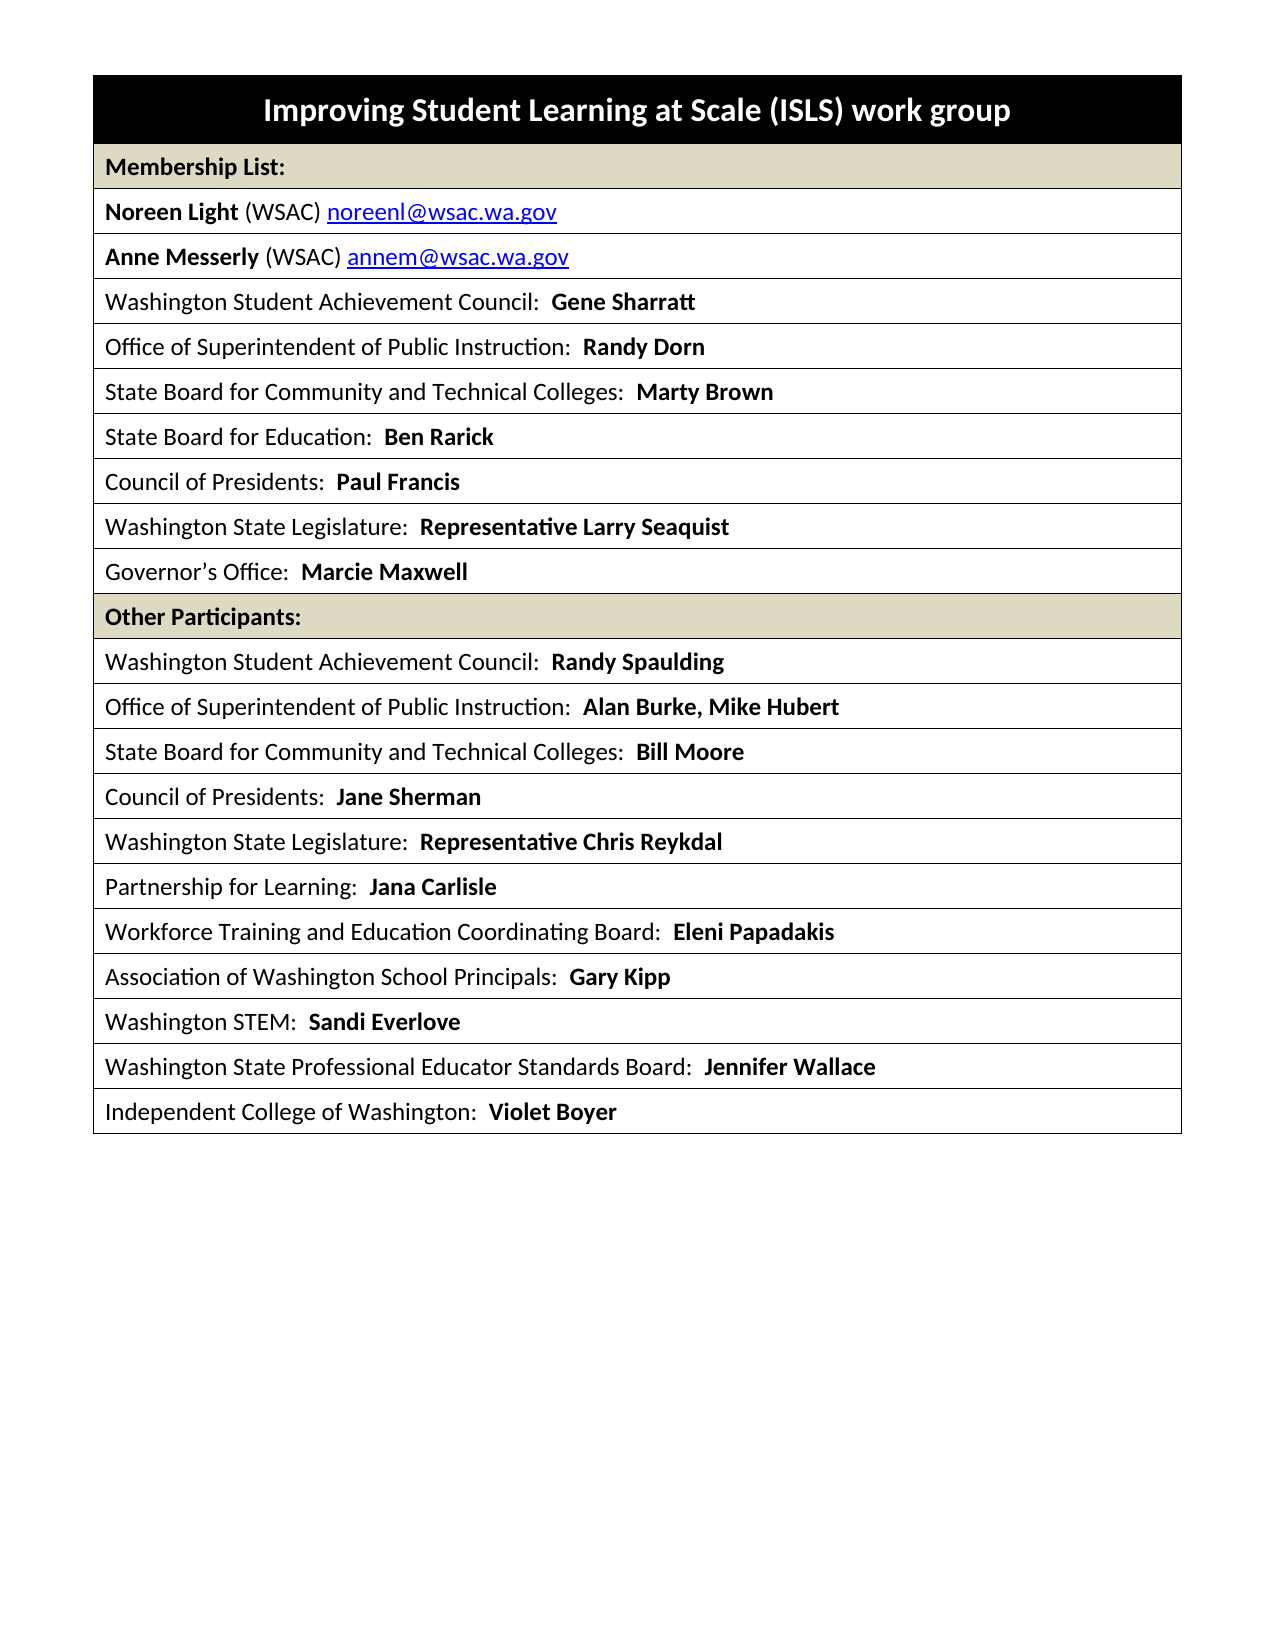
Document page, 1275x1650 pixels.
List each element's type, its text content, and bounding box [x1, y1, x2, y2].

table_cell Governor’s Office: Marcie Maxwell [94, 549, 1181, 593]
table_cell Washington State Legislature: Representative Chris Reykdal [94, 819, 1181, 863]
table_cell Washington Student Achievement Council: Gene Sharratt [94, 279, 1181, 323]
table_cell Washington State Legislature: Representative Larry Seaquist [94, 504, 1181, 548]
table_cell Washington STEM: Sandi Everlove [94, 999, 1181, 1043]
table_cell Partnership for Learning: Jana Carlisle [94, 864, 1181, 908]
table_cell Washington State Professional Educator Standards Board: Jennifer Wallace [94, 1044, 1181, 1088]
table_cell Council of Presidents: Paul Francis [94, 459, 1181, 503]
table_cell Washington Student Achievement Council: Randy Spaulding [94, 639, 1181, 683]
table_cell Anne Messerly (WSAC) annem@wsac.wa.gov [94, 234, 1181, 278]
table_cell Council of Presidents: Jane Sherman [94, 774, 1181, 818]
table_cell Independent College of Washington: Violet Boyer [94, 1089, 1181, 1133]
table_cell Workforce Training and Education Coordinating Board: Eleni Papadakis [94, 909, 1181, 953]
table_cell Noreen Light (WSAC) noreenl@wsac.wa.gov [94, 189, 1181, 233]
table_cell Membership List: [94, 144, 1181, 188]
table_cell Other Participants: [94, 594, 1181, 638]
table_cell State Board for Community and Technical Colleges: Bill Moore [94, 729, 1181, 773]
table_cell State Board for Education: Ben Rarick [94, 414, 1181, 458]
table_header Improving Student Learning at Scale (ISLS) work group [94, 76, 1181, 143]
table_cell Association of Washington School Principals: Gary Kipp [94, 954, 1181, 998]
table_cell Office of Superintendent of Public Instruction: Alan Burke, Mike Hubert [94, 684, 1181, 728]
table_cell Office of Superintendent of Public Instruction: Randy Dorn [94, 324, 1181, 368]
table_cell State Board for Community and Technical Colleges: Marty Brown [94, 369, 1181, 413]
